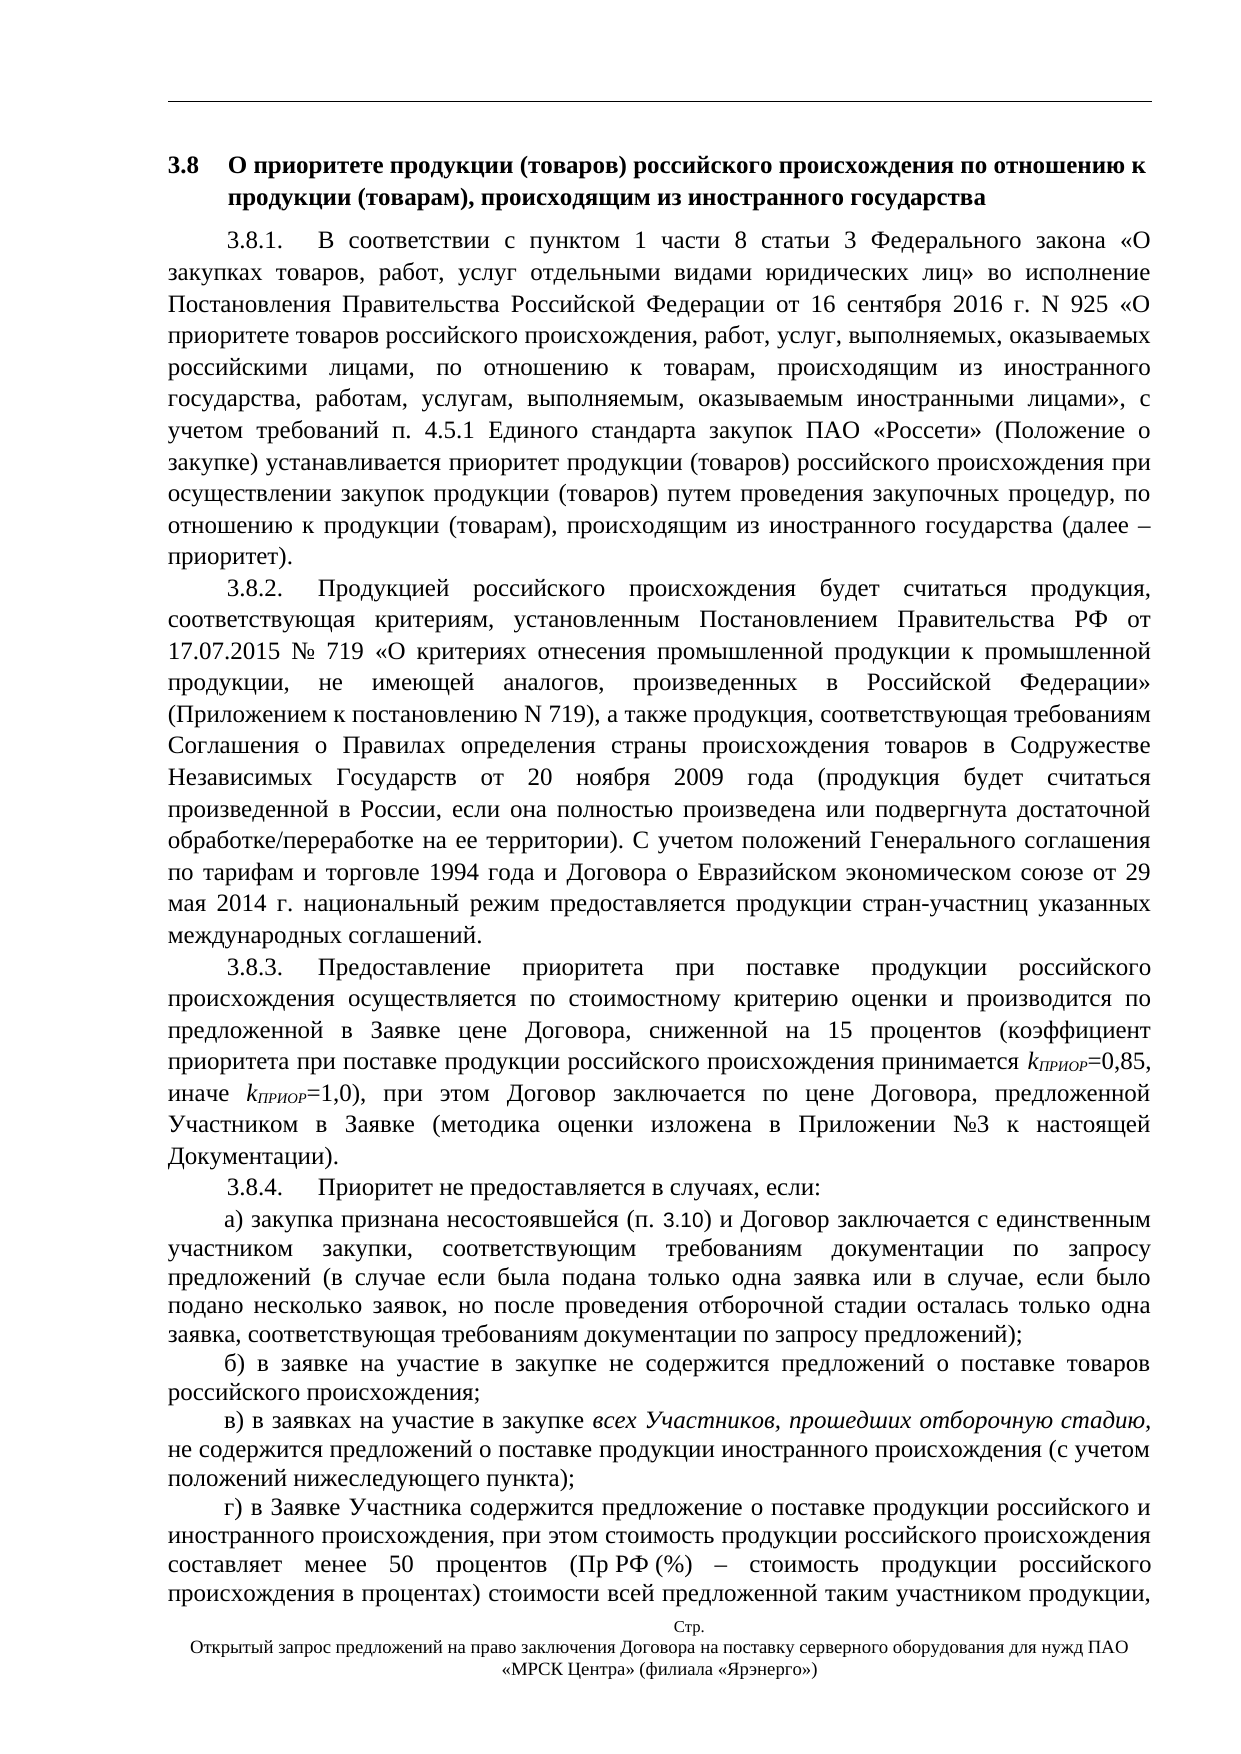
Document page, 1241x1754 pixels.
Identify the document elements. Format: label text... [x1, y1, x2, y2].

text б) в заявке на участие в закупке не содержится предложений о поставке товаров российского происхождения; [168, 1348, 1152, 1405]
list Предоставление приоритета при поставке продукции российского происхождения осуществляется по стоимостному критерию оценки и производится по предложенной в Заявке цене Договора, сниженной на 15 процентов (коэффициент приоритета при поставке продукции российского происхождения принимается kПРИОР=0,85, иначе kПРИОР=1,0), при этом Договор заключается по цене Договора, предложенной Участником в Заявке (методика оценки изложена в Приложении №3 к настоящей Документации). [168, 952, 1152, 1170]
text в) в заявках на участие в закупке всех Участников, прошедших отборочную стадию, не содержится предложений о поставке продукции иностранного происхождения (с учетом положений нижеследующего пункта); [168, 1405, 1152, 1492]
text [168, 1492, 1152, 1607]
text а) закупка признана несостоявшейся (п. 3.10) и Договор заключается с единственным участником закупки, соответствующим требованиям документации по запросу предложений (в случае если была подана только одна заявка или в случае, если было подано несколько заявок, но после проведения отборочной стадии осталась только одна заявка, соответствующая требованиям документации по запросу предложений); [168, 1204, 1152, 1348]
list В соответствии с пунктом 1 части 8 статьи 3 Федерального закона «О закупках товаров, работ, услуг отдельными видами юридических лиц» во исполнение Постановления Правительства Российской Федерации от 16 сентября 2016 г. N 925 «О приоритете товаров российского происхождения, работ, услуг, выполняемых, оказываемых российскими лицами, по отношению к товарам, происходящим из иностранного государства, работам, услугам, выполняемым, оказываемым иностранными лицами», с учетом требований п. 4.5.1 Единого стандарта закупок ПАО «Россети» (Положение о закупке) устанавливается приоритет продукции (товаров) российского происхождения при осуществлении закупок продукции (товаров) путем проведения закупочных процедур, по отношению к продукции (товарам), происходящим из иностранного государства (далее – приоритет). [168, 226, 1152, 570]
subtitle О приоритете продукции (товаров) российского происхождения по отношению к продукции (товарам), происходящим из иностранного государства [168, 150, 1152, 210]
list Продукцией российского происхождения будет считаться продукция, соответствующая критериям, установленным Постановлением Правительства РФ от 17.07.2015 № 719 «О критериях отнесения промышленной продукции к промышленной продукции, не имеющей аналогов, произведенных в Российской Федерации» (Приложением к постановлению N 719), а также продукция, соответствующая требованиям Соглашения о Правилах определения страны происхождения товаров в Содружестве Независимых Государств от 20 ноября 2009 года (продукция будет считаться произведенной в России, если она полностью произведена или подвергнута достаточной обработке/переработке на ее территории). С учетом положений Генерального соглашения по тарифам и торговле 1994 года и Договора о Евразийском экономическом союзе от 29 мая 2014 г. национальный режим предоставляется продукции стран-участниц указанных международных соглашений. [168, 573, 1152, 949]
list Приоритет не предоставляется в случаях, если: [168, 1172, 1152, 1201]
